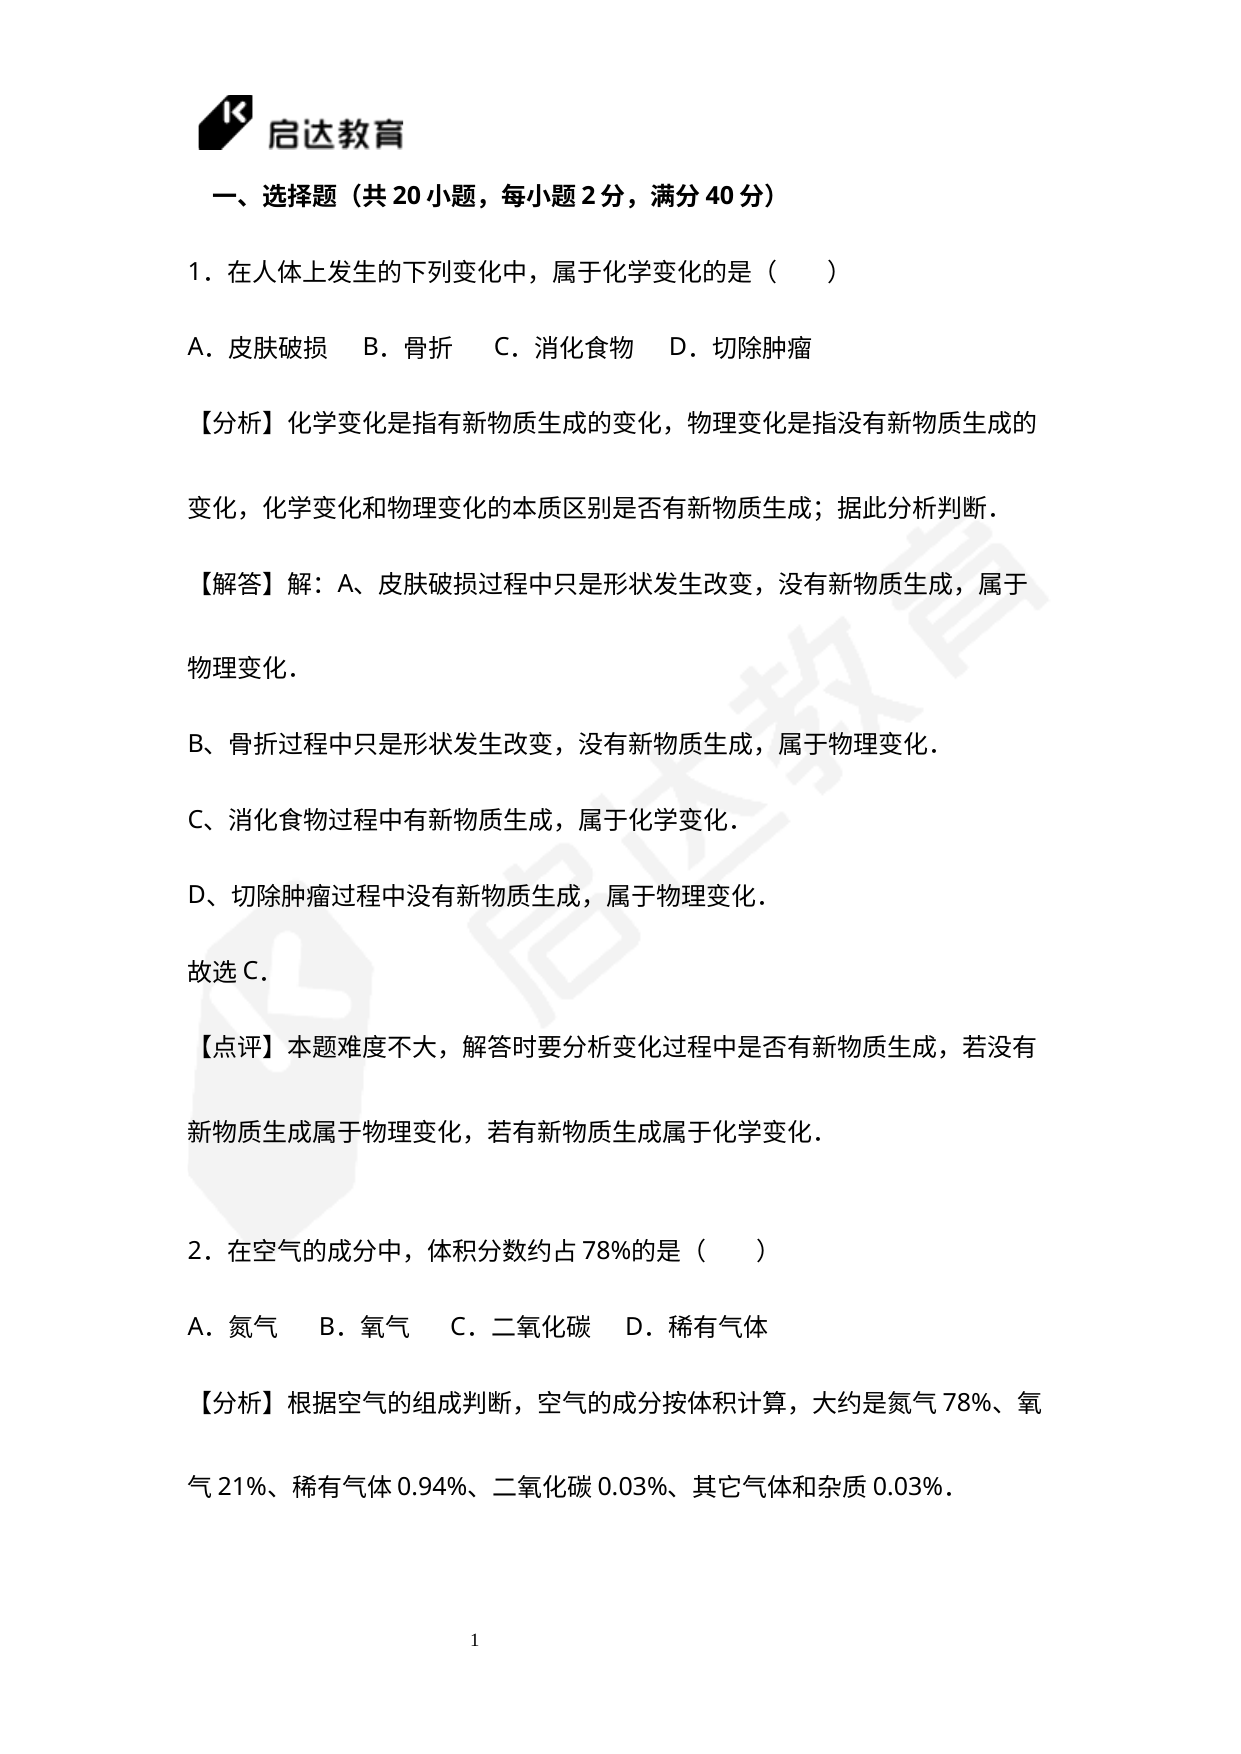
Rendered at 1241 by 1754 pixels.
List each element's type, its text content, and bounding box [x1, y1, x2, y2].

text D、切除肿瘤过程中没有新物质生成，属于物理变化． [187, 862, 1053, 927]
text 一、选择题（共20小题，每小题2分，满分40分） [187, 162, 1053, 227]
text 1．在人体上发生的下列变化中，属于化学变化的是（ ） [187, 238, 1053, 303]
text A．皮肤破损 B．骨折 C．消化食物 D．切除肿瘤 [187, 314, 1053, 379]
text 【分析】化学变化是指有新物质生成的变化，物理变化是指没有新物质生成的变化，化学变化和物理变化的本质区别是否有新物质生成；据此分析判断． [187, 389, 1053, 539]
text A．氮气 B．氧气 C．二氧化碳 D．稀有气体 [187, 1293, 1053, 1358]
text 【点评】本题难度不大，解答时要分析变化过程中是否有新物质生成，若没有新物质生成属于物理变化，若有新物质生成属于化学变化． [187, 1013, 1053, 1163]
text 【分析】根据空气的组成判断，空气的成分按体积计算，大约是氮气78%、氧气21%、稀有气体0.94%、二氧化碳0.03%、其它气体和杂质0.03%． [187, 1369, 1053, 1518]
picture [198, 95, 404, 150]
text 2．在空气的成分中，体积分数约占78%的是（ ） [187, 1217, 1053, 1282]
text B、骨折过程中只是形状发生改变，没有新物质生成，属于物理变化． [187, 710, 1053, 775]
text C、消化食物过程中有新物质生成，属于化学变化． [187, 786, 1053, 851]
text 故选C． [187, 938, 1053, 1003]
text 【解答】解：A、皮肤破损过程中只是形状发生改变，没有新物质生成，属于物理变化． [187, 550, 1053, 699]
